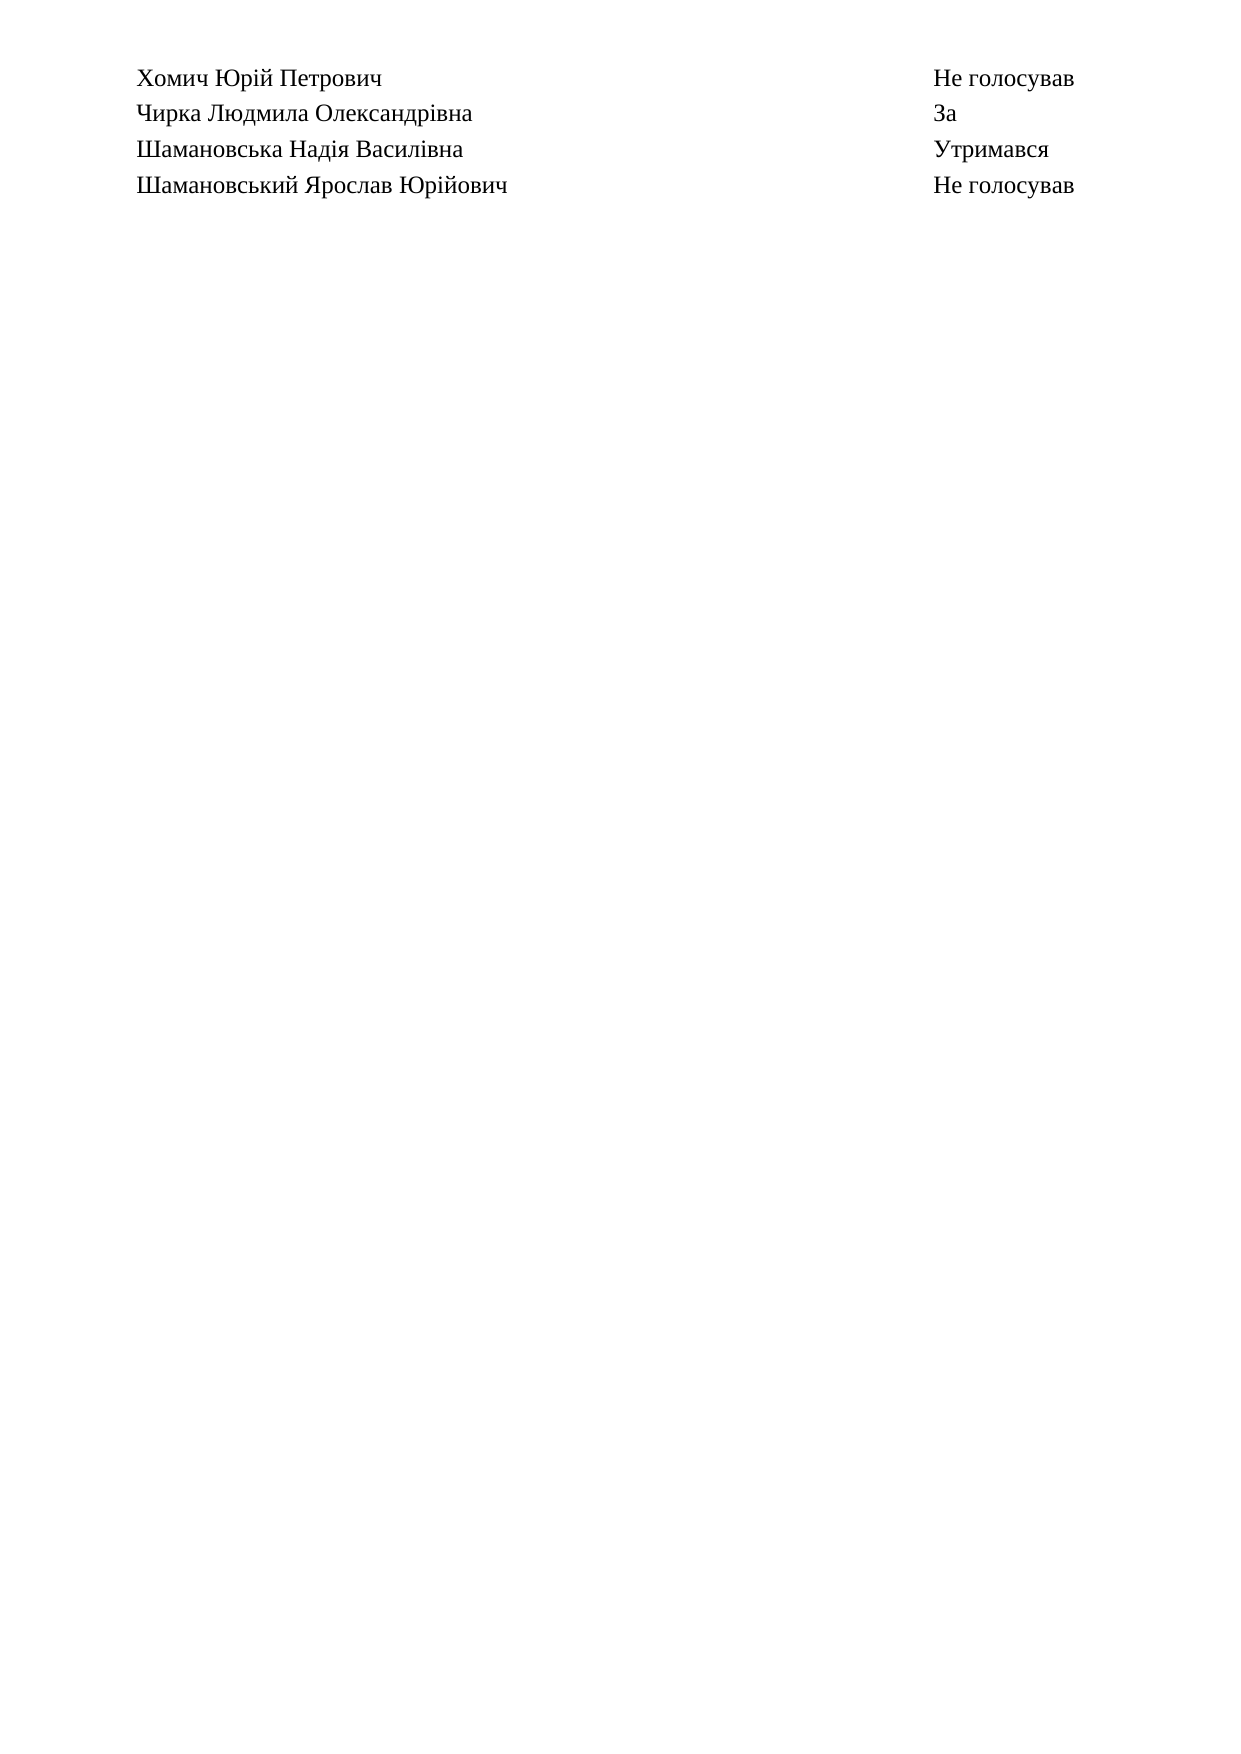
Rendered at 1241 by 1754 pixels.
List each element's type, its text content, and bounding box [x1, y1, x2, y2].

table_cell Чирка Людмила Олександрівна [118, 95, 915, 131]
table_cell Шамановська Надія Василівна [118, 131, 915, 167]
table_cell Не голосував [915, 59, 1181, 95]
table_cell Утримався [915, 131, 1181, 167]
table_cell Не голосував [915, 167, 1181, 202]
table_cell Шамановський Ярослав Юрійович [118, 167, 915, 202]
table_cell Хомич Юрій Петрович [118, 59, 915, 95]
table_cell За [915, 95, 1181, 131]
